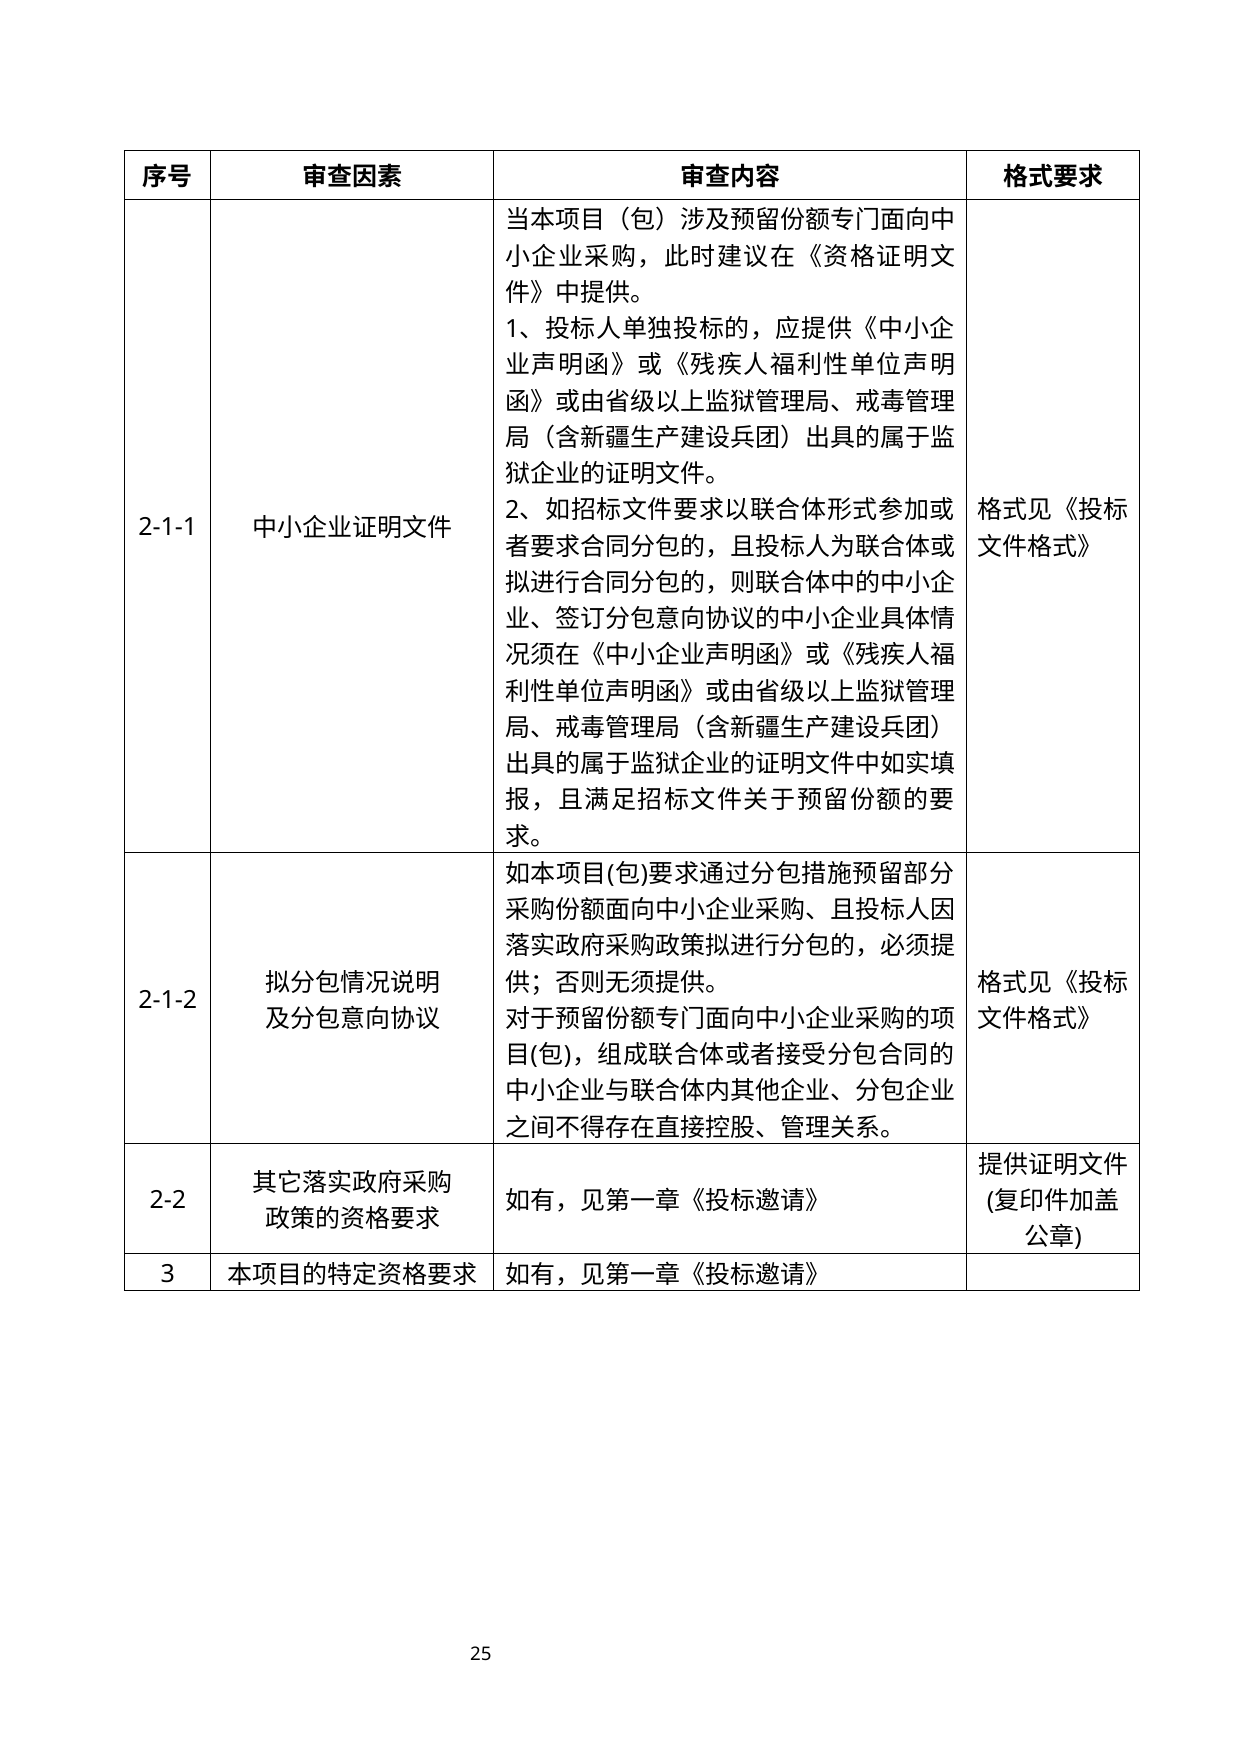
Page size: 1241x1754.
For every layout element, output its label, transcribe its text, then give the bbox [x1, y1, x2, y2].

table_cell 2-1-1 [125, 200, 210, 852]
table_header 审查因素 [211, 151, 493, 199]
table_cell 中小企业证明文件 [211, 200, 493, 852]
table_header 审查内容 [494, 151, 966, 199]
table_cell 当本项目（包）涉及预留份额专门面向中小企业采购，此时建议在《资格证明文件》中提供。 1、投标人单独投标的，应提供《中小企业声明函》或《残疾人福利性单位声明函》或由省级以上监狱管理局、戒毒管理局（含新疆生产建设兵团）出具的属于监狱企业的证明文件。 2、如招标文件要求以联合体形式参加或者要求合同分包的，且投标人为联合体或拟进行合同分包的，则联合体中的中小企业、签订分包意向协议的中小企业具体情况须在《中小企业声明函》或《残疾人福利性单位声明函》或由省级以上监狱管理局、戒毒管理局（含新疆生产建设兵团）出具的属于监狱企业的证明文件中如实填报，且满足招标文件关于预留份额的要求。 [494, 200, 966, 852]
table_header 序号 [125, 151, 210, 199]
table_cell 如有，见第一章《投标邀请》 [494, 1144, 966, 1253]
table_cell 格式见《投标文件格式》 [967, 853, 1139, 1143]
table_cell [967, 1254, 1139, 1290]
table_cell 如有，见第一章《投标邀请》 [494, 1254, 966, 1290]
table_cell 如本项目(包)要求通过分包措施预留部分采购份额面向中小企业采购、且投标人因落实政府采购政策拟进行分包的，必须提供；否则无须提供。 对于预留份额专门面向中小企业采购的项目(包)，组成联合体或者接受分包合同的中小企业与联合体内其他企业、分包企业之间不得存在直接控股、管理关系。 [494, 853, 966, 1143]
table_cell 2-1-2 [125, 853, 210, 1143]
table_header 格式要求 [967, 151, 1139, 199]
table_cell 拟分包情况说明 及分包意向协议 [211, 853, 493, 1143]
table_cell 3 [125, 1254, 210, 1290]
table_cell 2-2 [125, 1144, 210, 1253]
table_cell 格式见《投标文件格式》 [967, 200, 1139, 852]
table_cell 其它落实政府采购 政策的资格要求 [211, 1144, 493, 1253]
table_cell 提供证明文件(复印件加盖公章) [967, 1144, 1139, 1253]
table_cell 本项目的特定资格要求 [211, 1254, 493, 1290]
